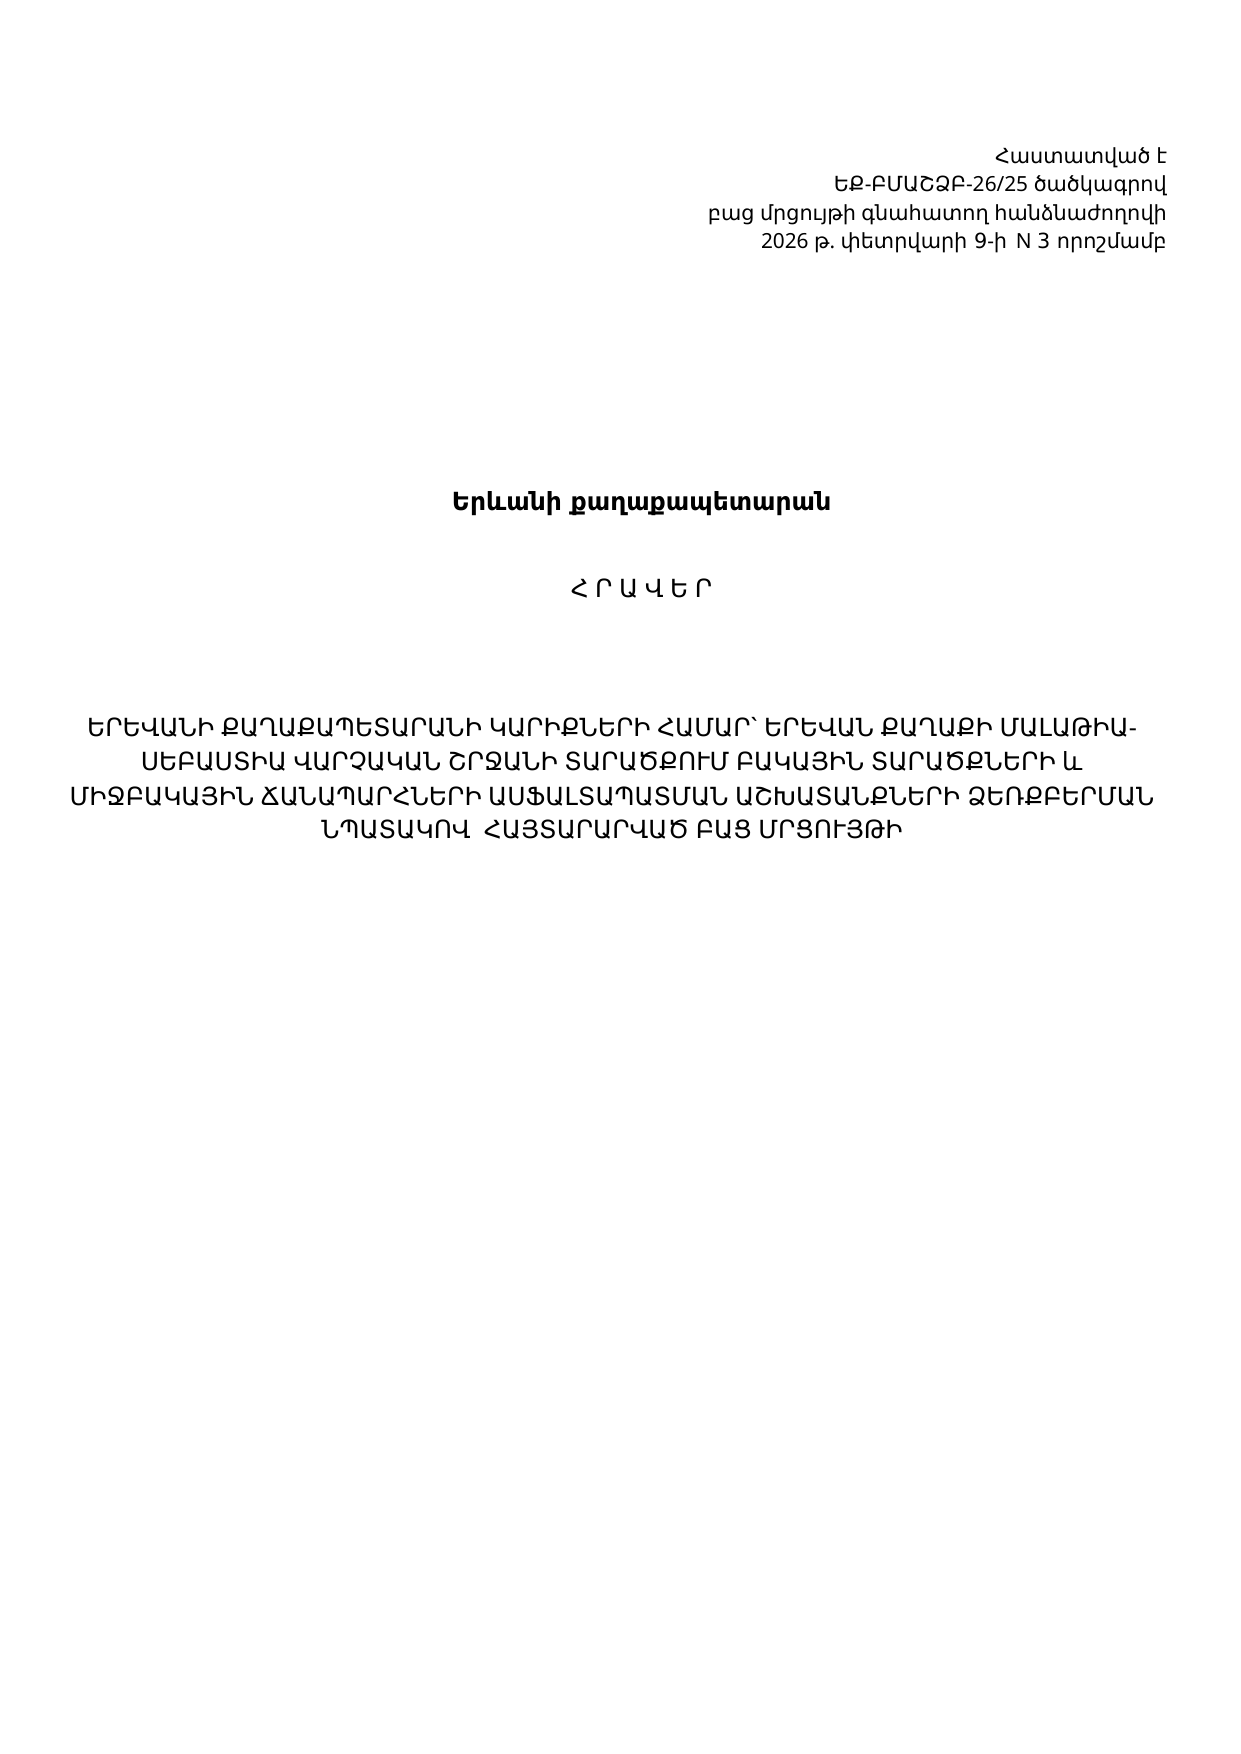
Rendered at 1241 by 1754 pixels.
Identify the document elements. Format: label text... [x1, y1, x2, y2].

text Հաստատված է [56, 141, 1167, 169]
text ԵՔ-ԲՄԱՇՁԲ-26/25 ծածկագրով [56, 169, 1167, 198]
text Հ Ր Ա Վ Ե Ր [56, 570, 1167, 604]
text բաց մրցույթի գնահատող հանձնաժողովի [56, 198, 1167, 226]
text ԵՐԵՎԱՆԻ ՔԱՂԱՔԱՊԵՏԱՐԱՆԻ ԿԱՐԻՔՆԵՐԻ ՀԱՄԱՐ` ԵՐԵՎԱՆ ՔԱՂԱՔԻ ՄԱԼԱԹԻԱ-ՍԵԲԱՍՏԻԱ ՎԱՐՉԱԿԱՆ ՇՐՋԱՆԻ ՏԱՐԱԾՔՈՒՄ ԲԱԿԱՅԻՆ ՏԱՐԱԾՔՆԵՐԻ և ՄԻՋԲԱԿԱՅԻՆ ՃԱՆԱՊԱՐՀՆԵՐԻ ԱՍՖԱԼՏԱՊԱՏՄԱՆ ԱՇԽԱՏԱՆՔՆԵՐԻ ՁԵՌՔԲԵՐՄԱՆ ՆՊԱՏԱԿՈՎ ՀԱՅՏԱՐԱՐՎԱԾ ԲԱՑ ՄՐՑՈՒՅԹԻ [56, 710, 1167, 846]
text Երևանի քաղաքապետարան [56, 487, 1167, 517]
text 2026 թ. փետրվարի 9-ի N 3 որոշմամբ [56, 226, 1167, 254]
